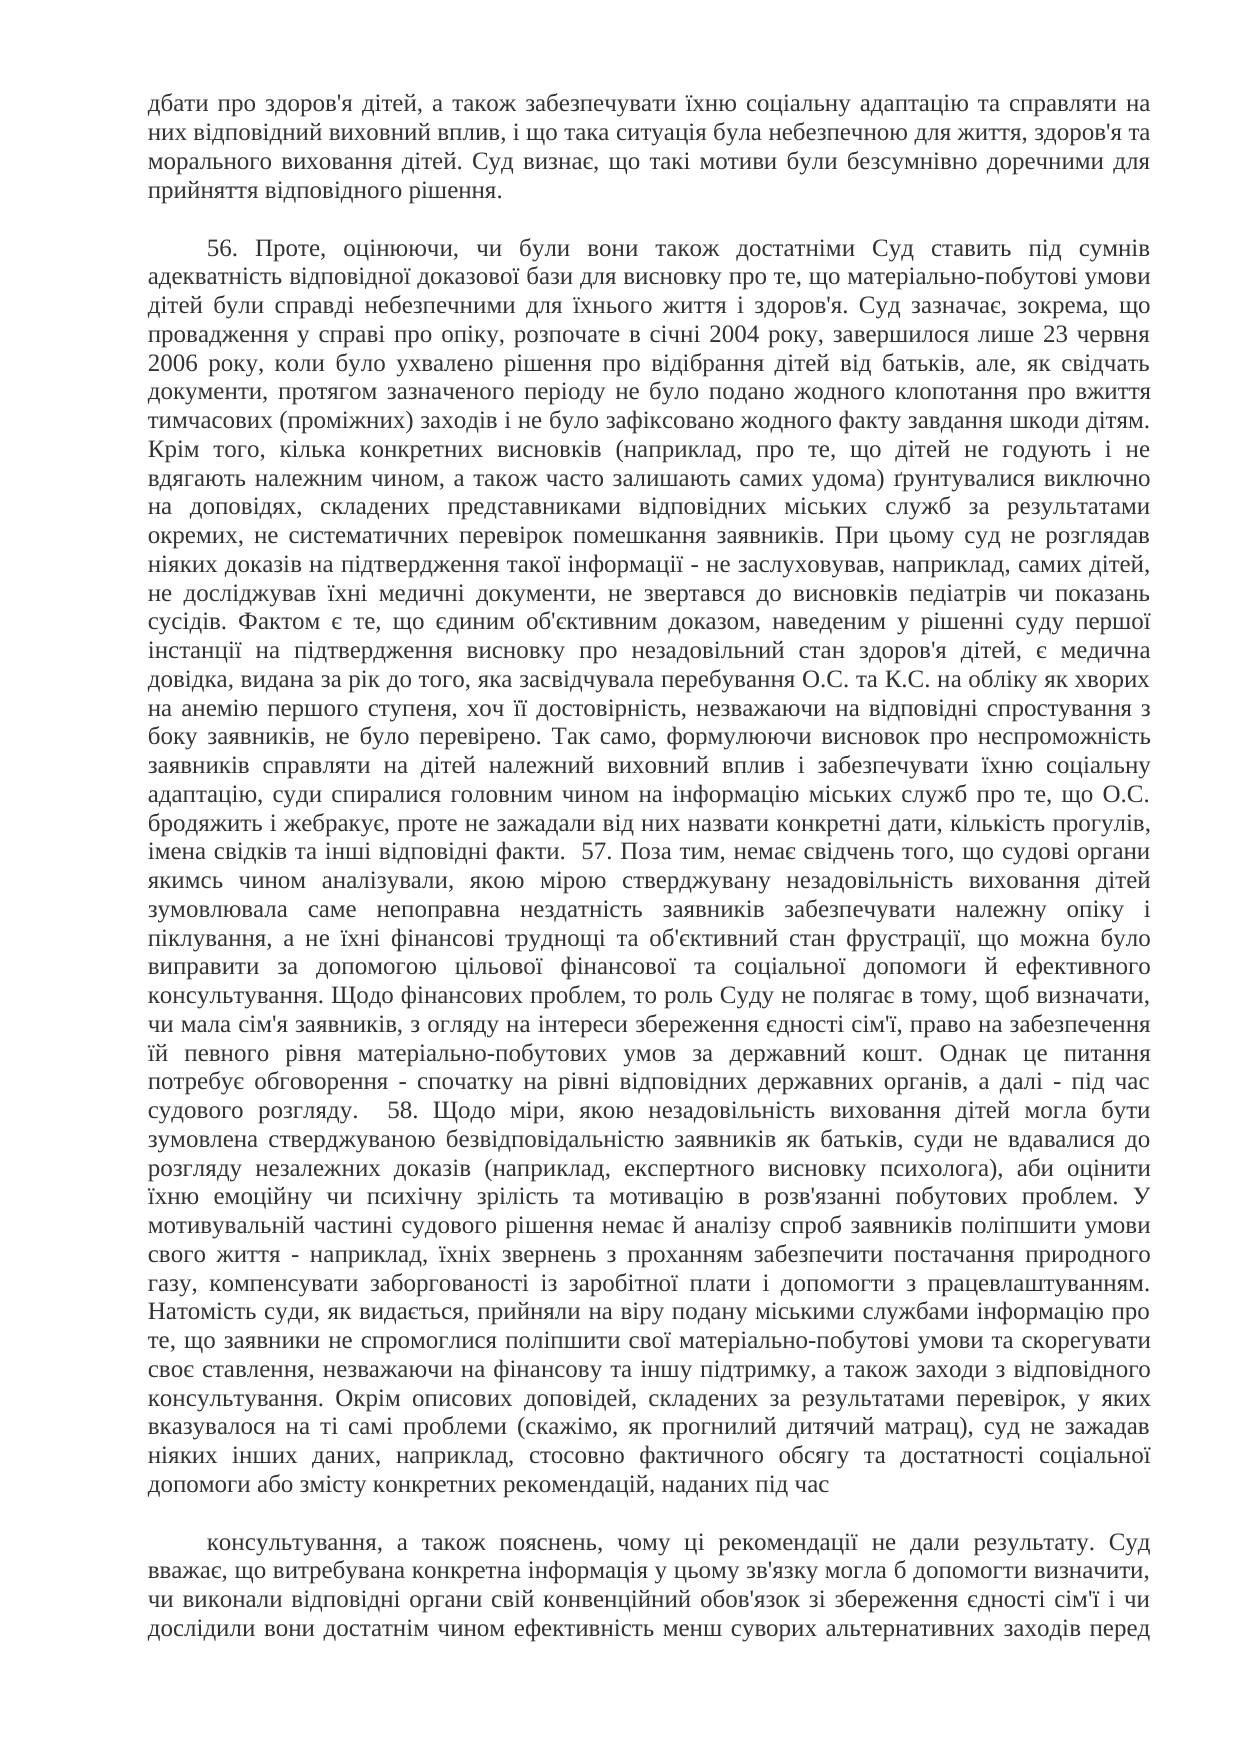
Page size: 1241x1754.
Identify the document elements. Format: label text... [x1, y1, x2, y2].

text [148, 1527, 1152, 1642]
text 56. Проте, оцінюючи, чи були вони також достатніми Суд ставить під сумнів адекватність відповідної доказової бази для висновку про те, що матеріально-побутові умови дітей були справді небезпечними для їхнього життя і здоров'я. Суд зазначає, зокрема, що провадження у справі про опіку, розпочате в січні 2004 року, завершилося лише 23 червня 2006 року, коли було ухвалено рішення про відібрання дітей від батьків, але, як свідчать документи, протягом зазначеного періоду не було подано жодного клопотання про вжиття тимчасових (проміжних) заходів і не було зафіксовано жодного факту завдання шкоди дітям. Крім того, кілька конкретних висновків (наприклад, про те, що дітей не годують і не вдягають належним чином, а також часто залишають самих удома) ґрунтувалися виключно на доповідях, складених представниками відповідних міських служб за результатами окремих, не систематичних перевірок помешкання заявників. При цьому суд не розглядав ніяких доказів на підтвердження такої інформації - не заслуховував, наприклад, самих дітей, не досліджував їхні медичні документи, не звертався до висновків педіатрів чи показань сусідів. Фактом є те, що єдиним об'єктивним доказом, наведеним у рішенні суду першої інстанції на підтвердження висновку про незадовільний стан здоров'я дітей, є медична довідка, видана за рік до того, яка засвідчувала перебування О.С. та К.С. на обліку як хворих на анемію першого ступеня, хоч її достовірність, незважаючи на відповідні спростування з боку заявників, не було перевірено. Так само, формулюючи висновок про неспроможність заявників справляти на дітей належний виховний вплив і забезпечувати їхню соціальну адаптацію, суди спиралися головним чином на інформацію міських служб про те, що О.С. бродяжить і жебракує, проте не зажадали від них назвати конкретні дати, кількість прогулів, імена свідків та інші відповідні факти. 57. Поза тим, немає свідчень того, що судові органи якимсь чином аналізували, якою мірою стверджувану незадовільність виховання дітей зумовлювала саме непоправна нездатність заявників забезпечувати належну опіку і піклування, а не їхні фінансові труднощі та об'єктивний стан фрустрації, що можна було виправити за допомогою цільової фінансової та соціальної допомоги й ефективного консультування. Щодо фінансових проблем, то роль Суду не полягає в тому, щоб визначати, чи мала сім'я заявників, з огляду на інтереси збереження єдності сім'ї, право на забезпечення їй певного рівня матеріально-побутових умов за державний кошт. Однак це питання потребує обговорення - спочатку на рівні відповідних державних органів, а далі - під час судового розгляду. 58. Щодо міри, якою незадовільність виховання дітей могла бути зумовлена стверджуваною безвідповідальністю заявників як батьків, суди не вдавалися до розгляду незалежних доказів (наприклад, експертного висновку психолога), аби оцінити їхню емоційну чи психічну зрілість та мотивацію в розв'язанні побутових проблем. У мотивувальній частині судового рішення немає й аналізу спроб заявників поліпшити умови свого життя - наприклад, їхніх звернень з проханням забезпечити постачання природного газу, компенсувати заборгованості із заробітної плати і допомогти з працевлаштуванням. Натомість суди, як видається, прийняли на віру подану міськими службами інформацію про те, що заявники не спромоглися поліпшити свої матеріально-побутові умови та скорегувати своє ставлення, незважаючи на фінансову та іншу підтримку, а також заходи з відповідного консультування. Окрім описових доповідей, складених за результатами перевірок, у яких вказувалося на ті самі проблеми (скажімо, як прогнилий дитячий матрац), суд не зажадав ніяких інших даних, наприклад, стосовно фактичного обсягу та достатності соціальної допомоги або змісту конкретних рекомендацій, наданих під час [148, 233, 1152, 1498]
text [148, 88, 1152, 203]
